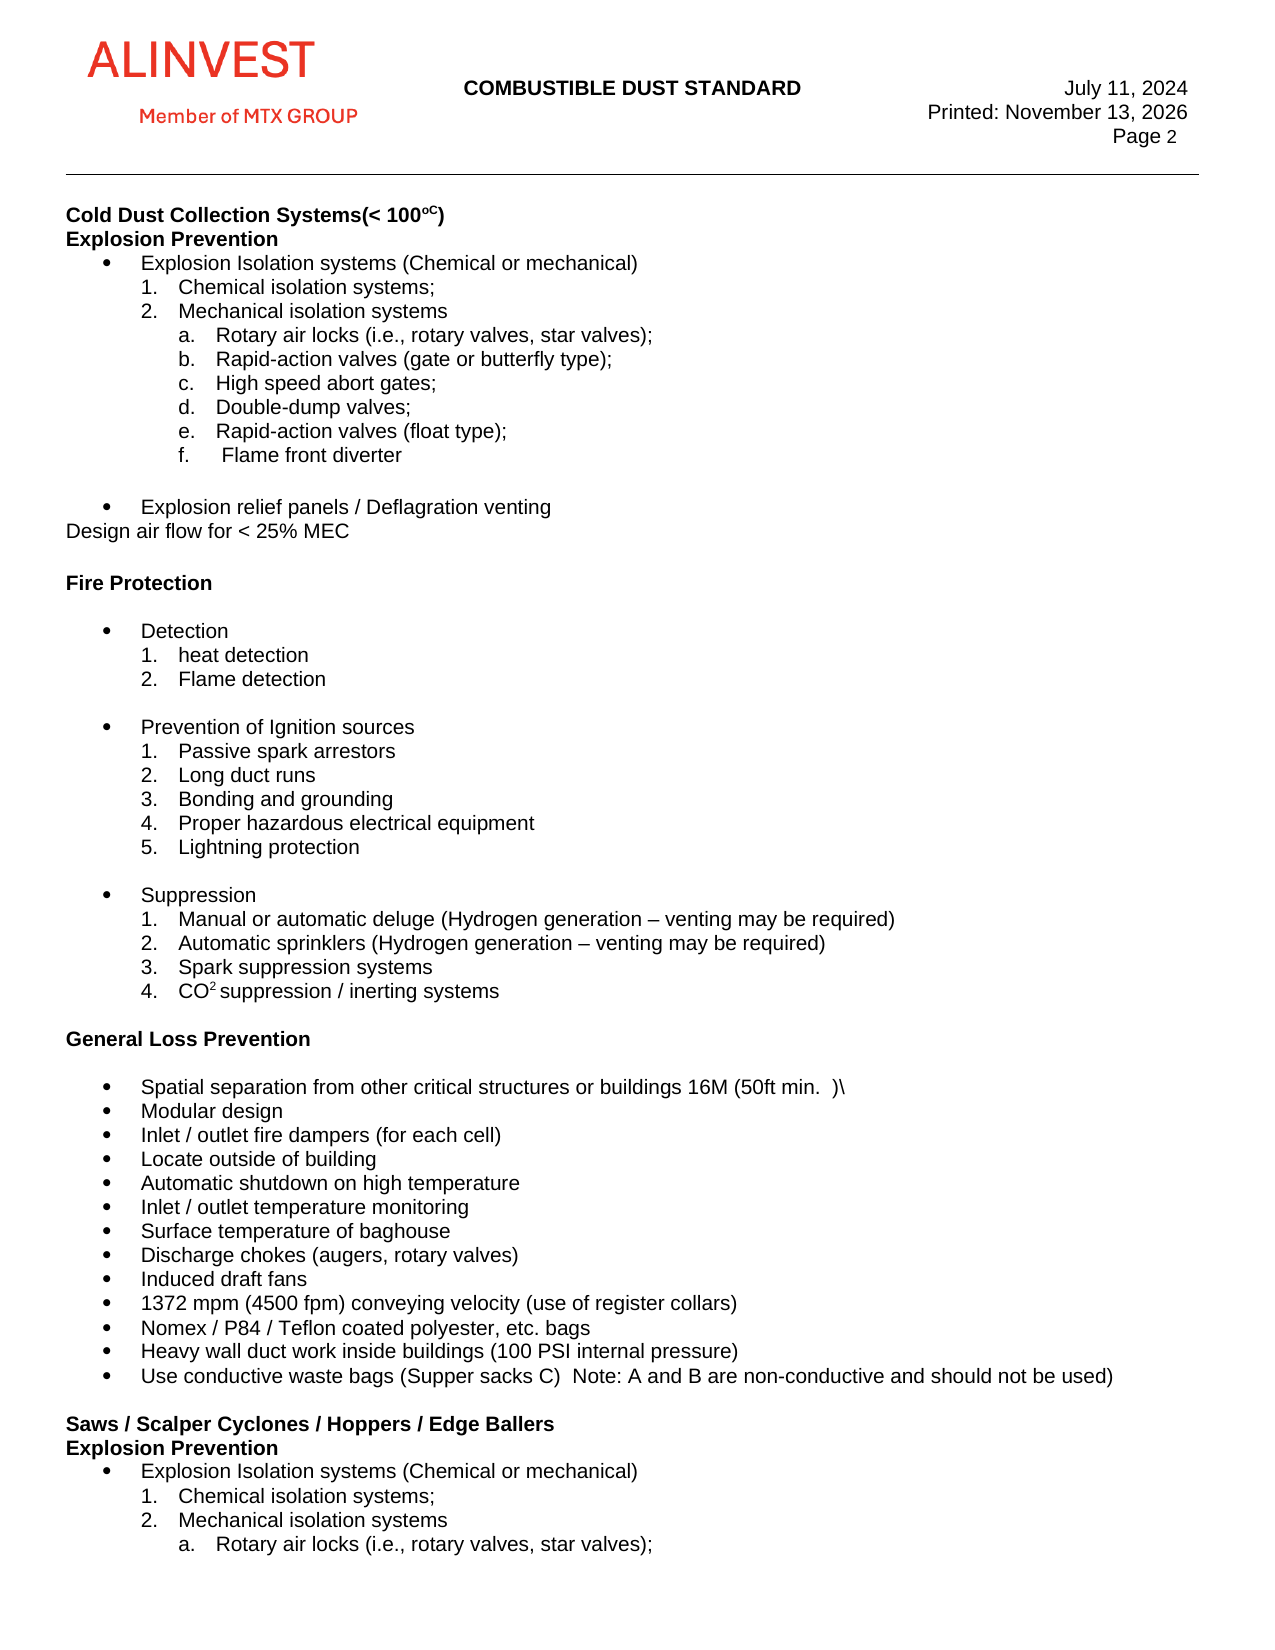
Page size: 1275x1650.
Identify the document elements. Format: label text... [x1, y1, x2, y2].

text Cold Dust Collection Systems(< 100oC) [66, 203, 1200, 227]
list Manual or automatic deluge (Hydrogen generation – venting may be required) [141, 907, 1200, 931]
list Rapid-action valves (float type); [178, 419, 1200, 443]
list Spatial separation from other critical structures or buildings 16M (50ft min. )\ [103, 1075, 1200, 1099]
list Detection [103, 619, 1200, 643]
list High speed abort gates; [178, 371, 1200, 395]
list Automatic sprinklers (Hydrogen generation – venting may be required) [141, 931, 1200, 955]
list Heavy wall duct work inside buildings (100 PSI internal pressure) [103, 1339, 1200, 1363]
list 1372 mpm (4500 fpm) conveying velocity (use of register collars) [103, 1291, 1200, 1315]
text General Loss Prevention [66, 1027, 1200, 1051]
list Locate outside of building [103, 1147, 1200, 1171]
list Explosion Isolation systems (Chemical or mechanical) [103, 1459, 1200, 1483]
list Bonding and grounding [141, 787, 1200, 811]
list heat detection [141, 643, 1200, 667]
list Inlet / outlet temperature monitoring [103, 1195, 1200, 1219]
list Surface temperature of baghouse [103, 1219, 1200, 1243]
text Explosion Prevention [66, 1435, 1200, 1459]
list Rapid-action valves (gate or butterfly type); [178, 347, 1200, 371]
list Nomex / P84 / Teflon coated polyester, etc. bags [103, 1315, 1200, 1339]
text Saws / Scalper Cyclones / Hoppers / Edge Ballers [66, 1411, 1200, 1435]
list Explosion Isolation systems (Chemical or mechanical) [103, 251, 1200, 275]
text Explosion Prevention [66, 227, 1200, 251]
list Induced draft fans [103, 1267, 1200, 1291]
list Discharge chokes (augers, rotary valves) [103, 1243, 1200, 1267]
list Flame front diverter [178, 443, 1200, 495]
list Use conductive waste bags (Supper sacks C) Note: A and B are non-conductive and should not be used) [103, 1363, 1200, 1387]
list Automatic shutdown on high temperature [103, 1171, 1200, 1195]
list Long duct runs [141, 763, 1200, 787]
list Suppression [103, 883, 1200, 907]
list Explosion relief panels / Deflagration venting [103, 495, 1200, 519]
list Lightning protection [141, 835, 1200, 859]
picture [76, 28, 367, 134]
list Double-dump valves; [178, 395, 1200, 419]
list Passive spark arrestors [141, 739, 1200, 763]
list Rotary air locks (i.e., rotary valves, star valves); [178, 1531, 1200, 1555]
text Fire Protection [66, 571, 1200, 595]
list Mechanical isolation systems [141, 1507, 1200, 1531]
list Chemical isolation systems; [141, 1483, 1200, 1507]
list Mechanical isolation systems [141, 299, 1200, 323]
list Rotary air locks (i.e., rotary valves, star valves); [178, 323, 1200, 347]
list Proper hazardous electrical equipment [141, 811, 1200, 835]
list Chemical isolation systems; [141, 275, 1200, 299]
text Design air flow for < 25% MEC [66, 519, 1200, 571]
list Flame detection [141, 667, 1200, 691]
list Modular design [103, 1099, 1200, 1123]
list Inlet / outlet fire dampers (for each cell) [103, 1123, 1200, 1147]
list Prevention of Ignition sources [103, 715, 1200, 739]
list CO2 suppression / inerting systems [141, 979, 1200, 1003]
list Spark suppression systems [141, 955, 1200, 979]
